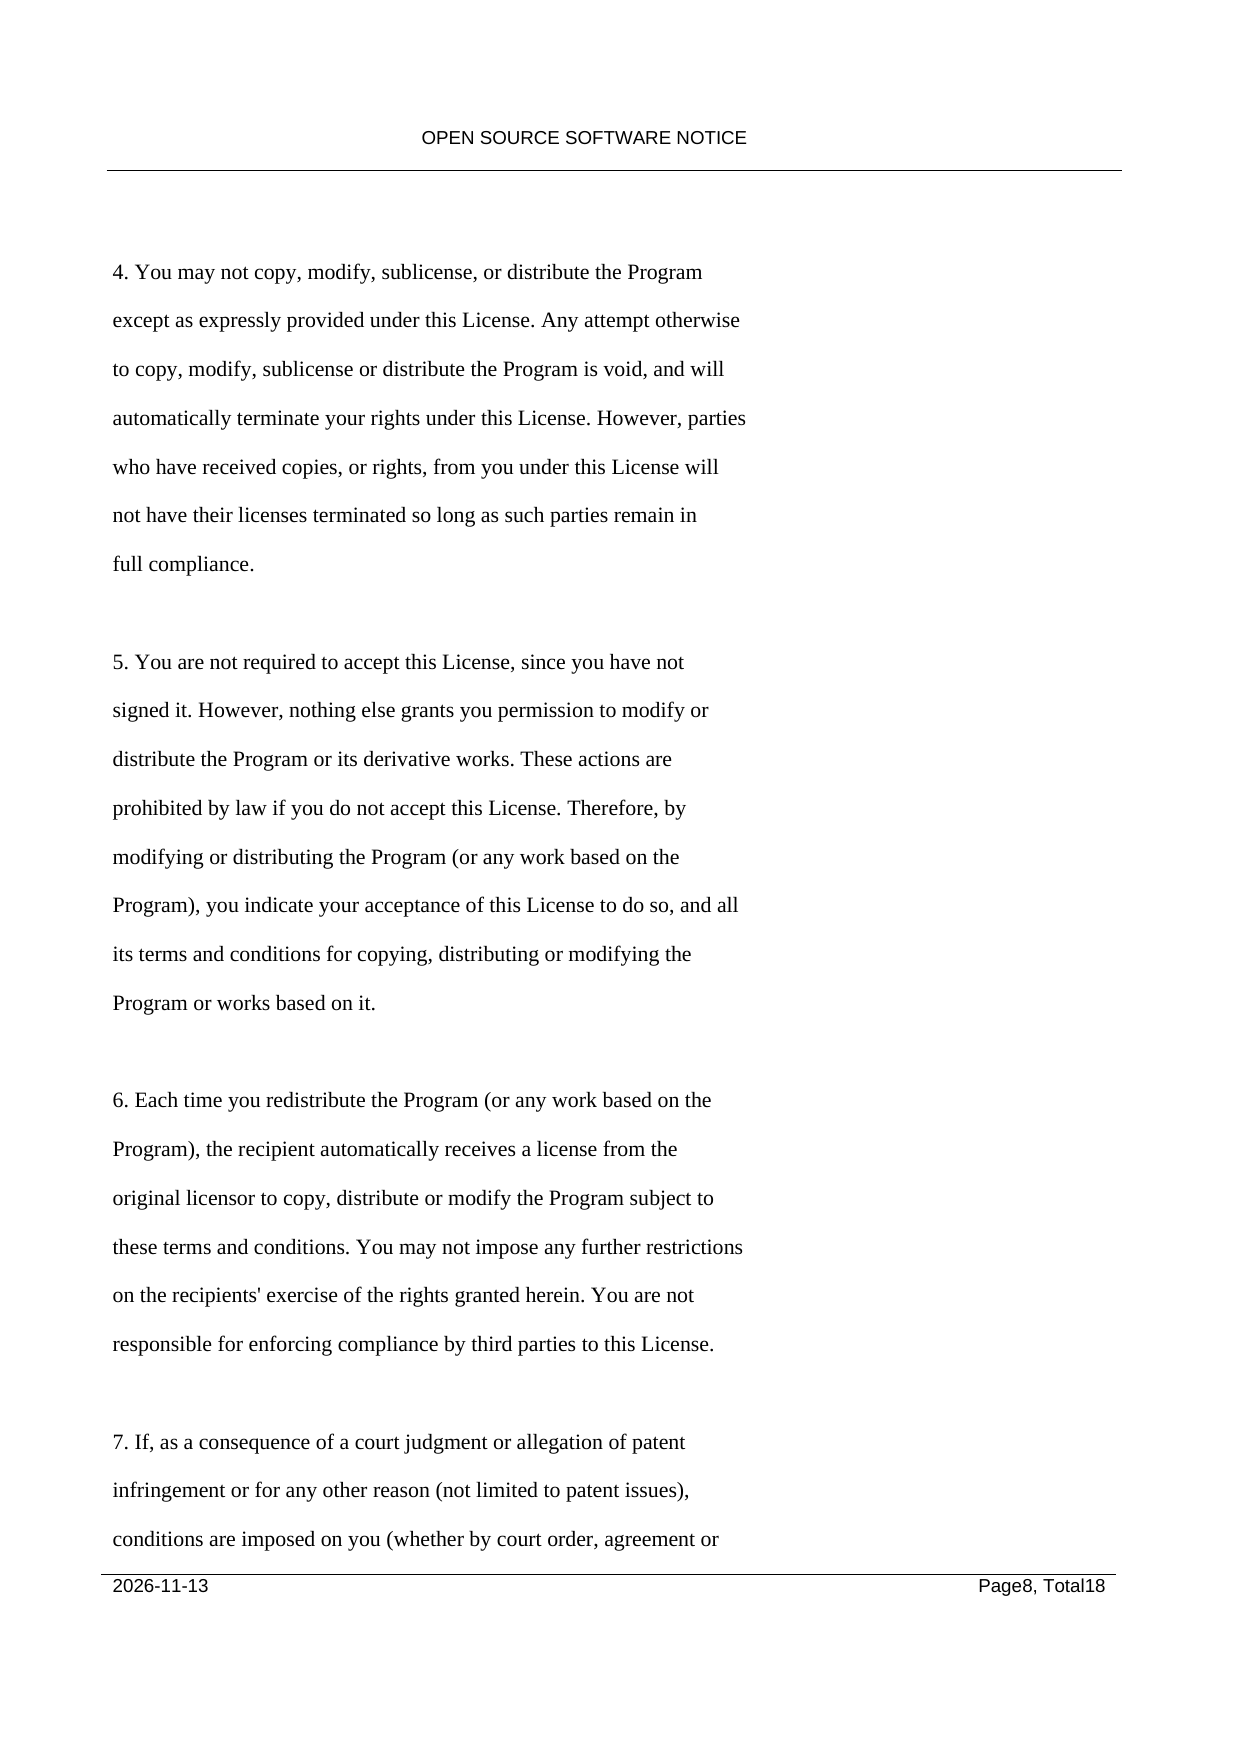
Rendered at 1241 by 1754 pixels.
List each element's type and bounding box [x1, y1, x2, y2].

text [112, 206, 1128, 1555]
